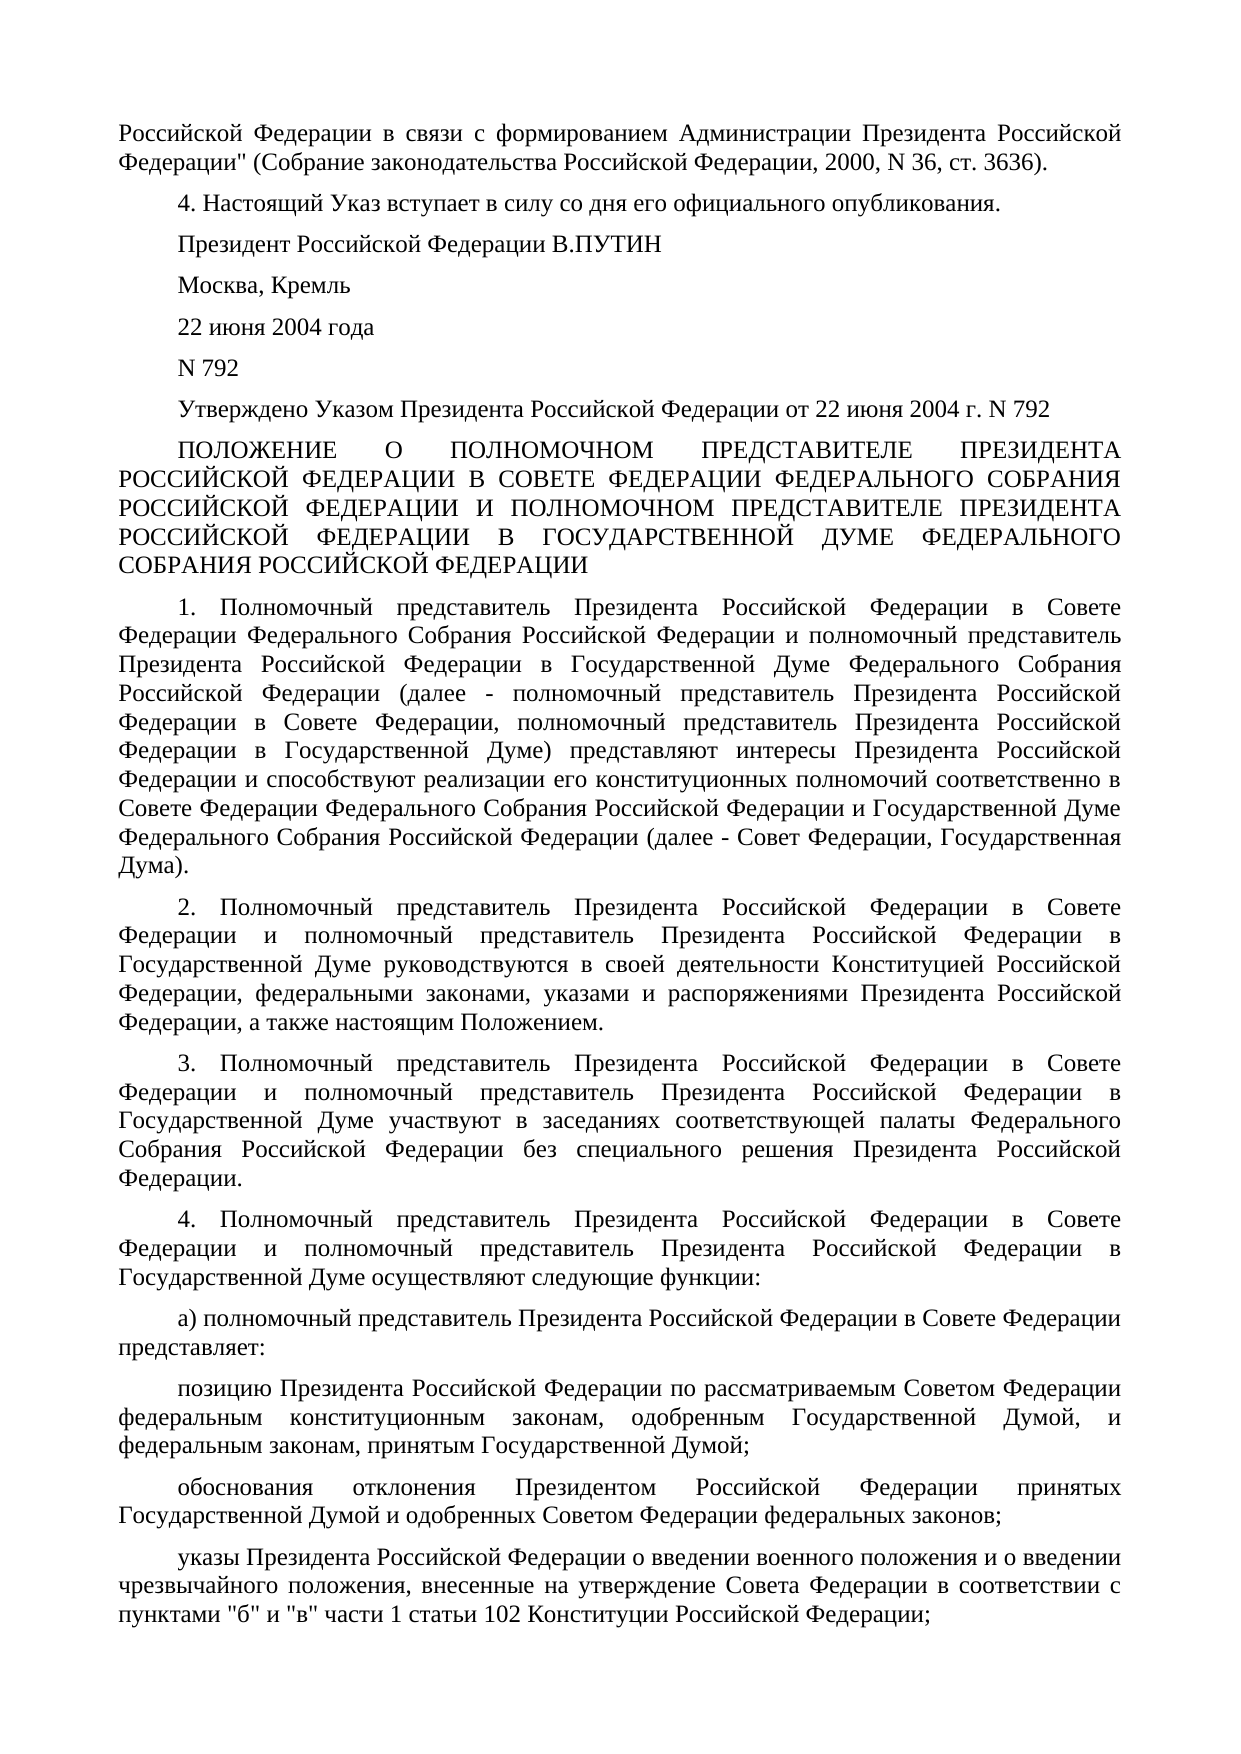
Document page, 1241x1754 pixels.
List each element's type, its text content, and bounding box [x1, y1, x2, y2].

text 4. Полномочный представитель Президента Российской Федерации в Совете Федерации и полномочный представитель Президента Российской Федерации в Государственной Думе осуществляют следующие функции: [118, 1204, 1122, 1291]
text 2. Полномочный представитель Президента Российской Федерации в Совете Федерации и полномочный представитель Президента Российской Федерации в Государственной Думе руководствуются в своей деятельности Конституцией Российской Федерации, федеральными законами, указами и распоряжениями Президента Российской Федерации, а также настоящим Положением. [118, 892, 1122, 1036]
text 22 июня 2004 года [118, 312, 1122, 341]
text 3. Полномочный представитель Президента Российской Федерации в Совете Федерации и полномочный представитель Президента Российской Федерации в Государственной Думе участвуют в заседаниях соответствующей палаты Федерального Собрания Российской Федерации без специального решения Президента Российской Федерации. [118, 1048, 1122, 1192]
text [118, 118, 1122, 176]
text Утверждено Указом Президента Российской Федерации от 22 июня 2004 г. N 792 [118, 394, 1122, 423]
text обоснования отклонения Президентом Российской Федерации принятых Государственной Думой и одобренных Советом Федерации федеральных законов; [118, 1472, 1122, 1529]
text указы Президента Российской Федерации о введении военного положения и о введении чрезвычайного положения, внесенные на утверждение Совета Федерации в соответствии с пунктами "б" и "в" части 1 статьи 102 Конституции Российской Федерации; [118, 1542, 1122, 1628]
text а) полномочный представитель Президента Российской Федерации в Совете Федерации представляет: [118, 1303, 1122, 1361]
text Президент Российской Федерации В.ПУТИН [118, 229, 1122, 258]
text позицию Президента Российской Федерации по рассматриваемым Советом Федерации федеральным конституционным законам, одобренным Государственной Думой, и федеральным законам, принятым Государственной Думой; [118, 1373, 1122, 1459]
text 1. Полномочный представитель Президента Российской Федерации в Совете Федерации Федерального Собрания Российской Федерации и полномочный представитель Президента Российской Федерации в Государственной Думе Федерального Собрания Российской Федерации (далее - полномочный представитель Президента Российской Федерации в Совете Федерации, полномочный представитель Президента Российской Федерации в Государственной Думе) представляют интересы Президента Российской Федерации и способствуют реализации его конституционных полномочий соответственно в Совете Федерации Федерального Собрания Российской Федерации и Государственной Думе Федерального Собрания Российской Федерации (далее - Совет Федерации, Государственная Дума). [118, 592, 1122, 879]
text Москва, Кремль [118, 271, 1122, 299]
text N 792 [118, 353, 1122, 382]
text 4. Настоящий Указ вступает в силу со дня его официального опубликования. [118, 188, 1122, 217]
text ПОЛОЖЕНИЕ О ПОЛНОМОЧНОМ ПРЕДСТАВИТЕЛЕ ПРЕЗИДЕНТА РОССИЙСКОЙ ФЕДЕРАЦИИ В СОВЕТЕ ФЕДЕРАЦИИ ФЕДЕРАЛЬНОГО СОБРАНИЯ РОССИЙСКОЙ ФЕДЕРАЦИИ И ПОЛНОМОЧНОМ ПРЕДСТАВИТЕЛЕ ПРЕЗИДЕНТА РОССИЙСКОЙ ФЕДЕРАЦИИ В ГОСУДАРСТВЕННОЙ ДУМЕ ФЕДЕРАЛЬНОГО СОБРАНИЯ РОССИЙСКОЙ ФЕДЕРАЦИИ [118, 436, 1122, 579]
